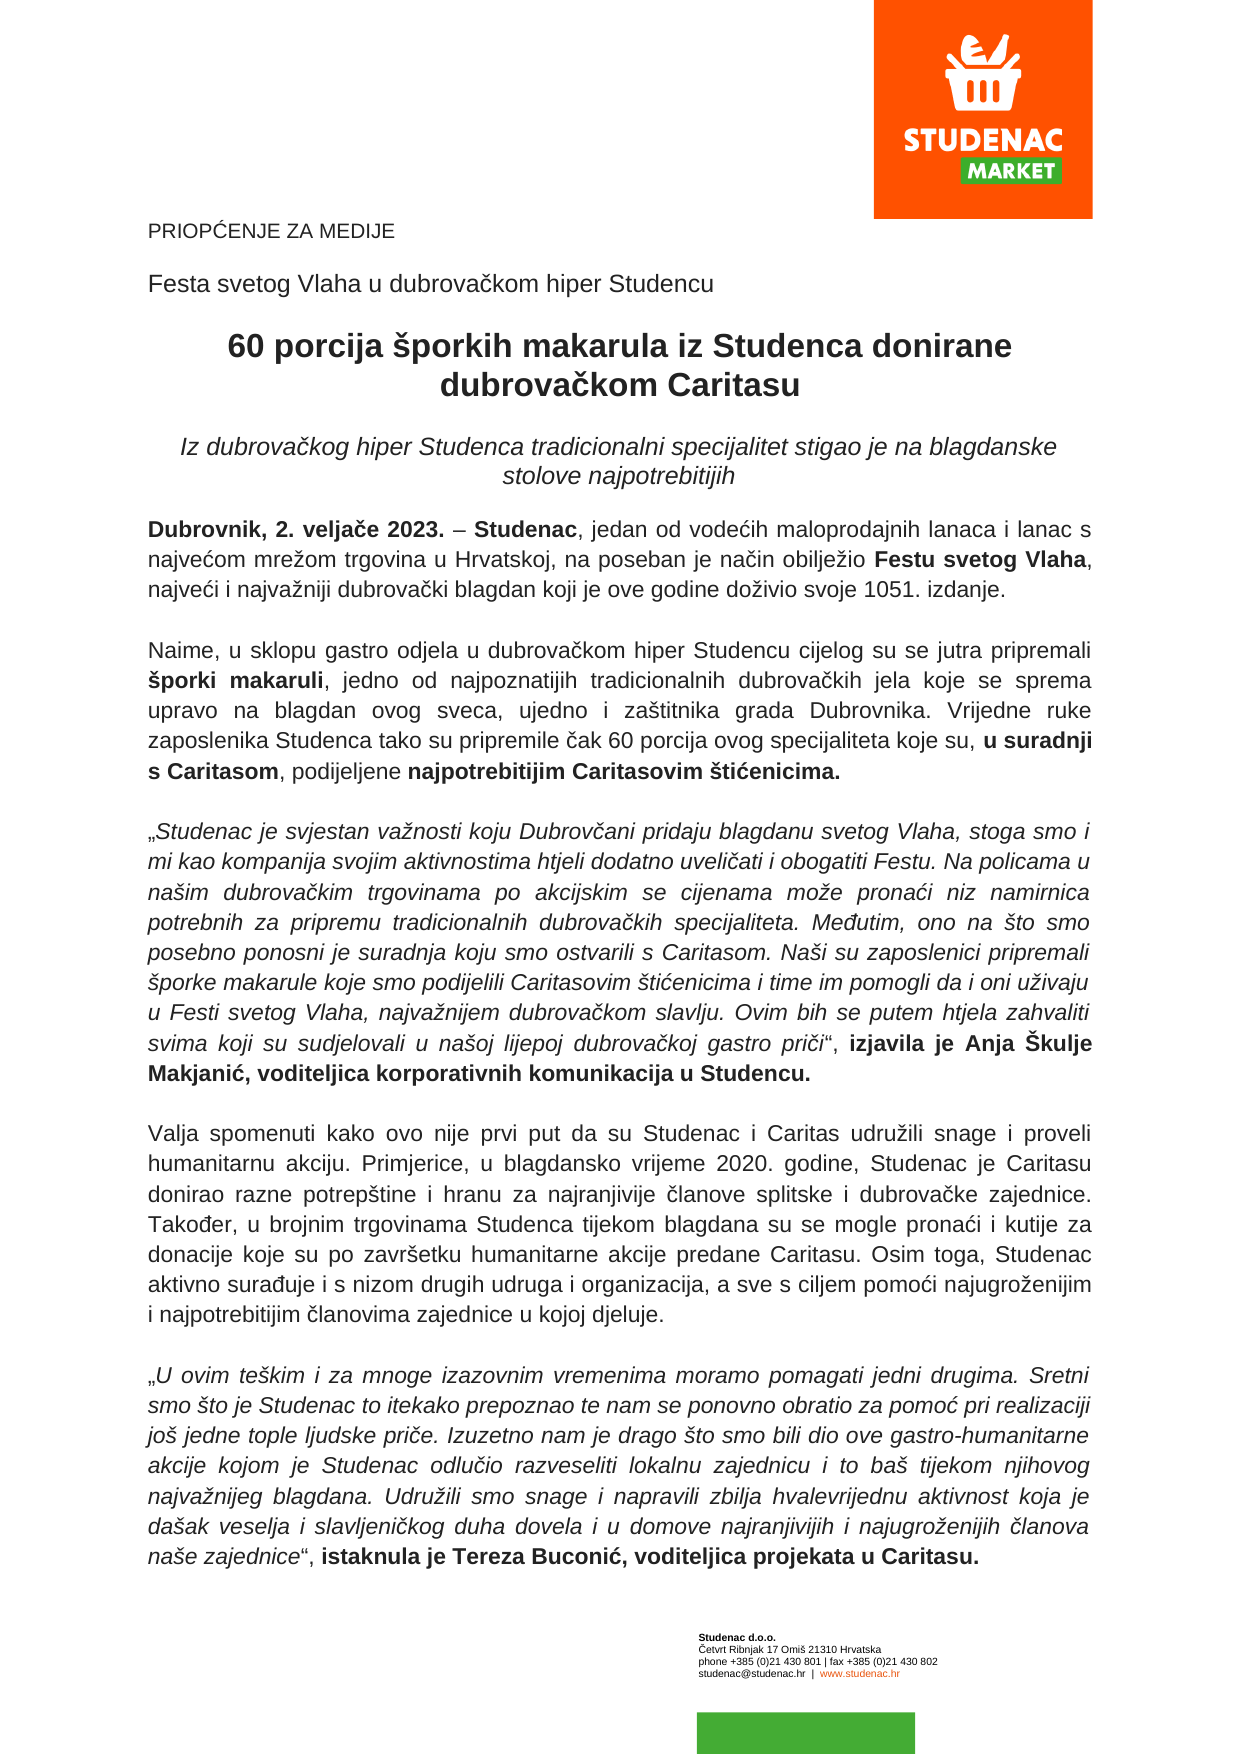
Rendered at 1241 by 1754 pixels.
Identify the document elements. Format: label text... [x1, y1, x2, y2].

text Festa svetog Vlaha u dubrovačkom hiper Studencu [148, 269, 1093, 298]
text „Studenac je svjestan važnosti koju Dubrovčani pridaju blagdanu svetog Vlaha, stoga smo i mi kao kompanija svojim aktivnostima htjeli dodatno uveličati i obogatiti Festu. Na policama u našim dubrovačkim trgovinama po akcijskim se cijenama može pronaći niz namirnica potrebnih za pripremu tradicionalnih dubrovačkih specijaliteta. Međutim, ono na što smo posebno ponosni je suradnja koju smo ostvarili s Caritasom. Naši su zaposlenici pripremali šporke makarule koje smo podijelili Caritasovim štićenicima i time im pomogli da i oni uživaju u Festi svetog Vlaha, najvažnijem dubrovačkom slavlju. Ovim bih se putem htjela zahvaliti svima koji su sudjelovali u našoj lijepoj dubrovačkoj gastro priči“, izjavila je Anja Škulje Makjanić, voditeljica korporativnih komunikacija u Studencu. [148, 818, 1093, 1086]
text Naime, u sklopu gastro odjela u dubrovačkom hiper Studencu cijelog su se jutra pripremali šporki makaruli, jedno od najpoznatijih tradicionalnih dubrovačkih jela koje se sprema upravo na blagdan ovog sveca, ujedno i zaštitnika grada Dubrovnika. Vrijedne ruke zaposlenika Studenca tako su pripremile čak 60 porcija ovog specijaliteta koje su, u suradnji s Caritasom, podijeljene najpotrebitijim Caritasovim štićenicima. [148, 637, 1093, 784]
text Valja spomenuti kako ovo nije prvi put da su Studenac i Caritas udružili snage i proveli humanitarnu akciju. Primjerice, u blagdansko vrijeme 2020. godine, Studenac je Caritasu donirao razne potrepštine i hranu za najranjivije članove splitske i dubrovačke zajednice. Također, u brojnim trgovinama Studenca tijekom blagdana su se mogle pronaći i kutije za donacije koje su po završetku humanitarne akcije predane Caritasu. Osim toga, Studenac aktivno surađuje i s nizom drugih udruga i organizacija, a sve s ciljem pomoći najugroženijim i najpotrebitijim članovima zajednice u kojoj djeluje. [148, 1120, 1093, 1328]
text 60 porcija šporkih makarula iz Studenca donirane dubrovačkom Caritasu [148, 327, 1093, 403]
text PRIOPĆENJE ZA MEDIJE [148, 219, 1093, 243]
text Dubrovnik, 2. veljače 2023. – Studenac, jedan od vodećih maloprodajnih lanaca i lanac s najvećom mrežom trgovina u Hrvatskoj, na poseban je način obilježio Festu svetog Vlaha, najveći i najvažniji dubrovački blagdan koji je ove godine doživio svoje 1051. izdanje. [148, 516, 1093, 603]
picture [873, 0, 1093, 219]
text „U ovim teškim i za mnoge izazovnim vremenima moramo pomagati jedni drugima. Sretni smo što je Studenac to itekako prepoznao te nam se ponovno obratio za pomoć pri realizaciji još jedne tople ljudske priče. Izuzetno nam je drago što smo bili dio ove gastro-humanitarne akcije kojom je Studenac odlučio razveseliti lokalnu zajednicu i to baš tijekom njihovog najvažnijeg blagdana. Udružili smo snage i napravili zbilja hvalevrijednu aktivnost koja je dašak veselja i slavljeničkog duha dovela i u domove najranjivijih i najugroženijih članova naše zajednice“, istaknula je Tereza Buconić, voditeljica projekata u Caritasu. [148, 1362, 1093, 1569]
text Iz dubrovačkog hiper Studenca tradicionalni specijalitet stigao je na blagdanske stolove najpotrebitijih [148, 432, 1093, 490]
